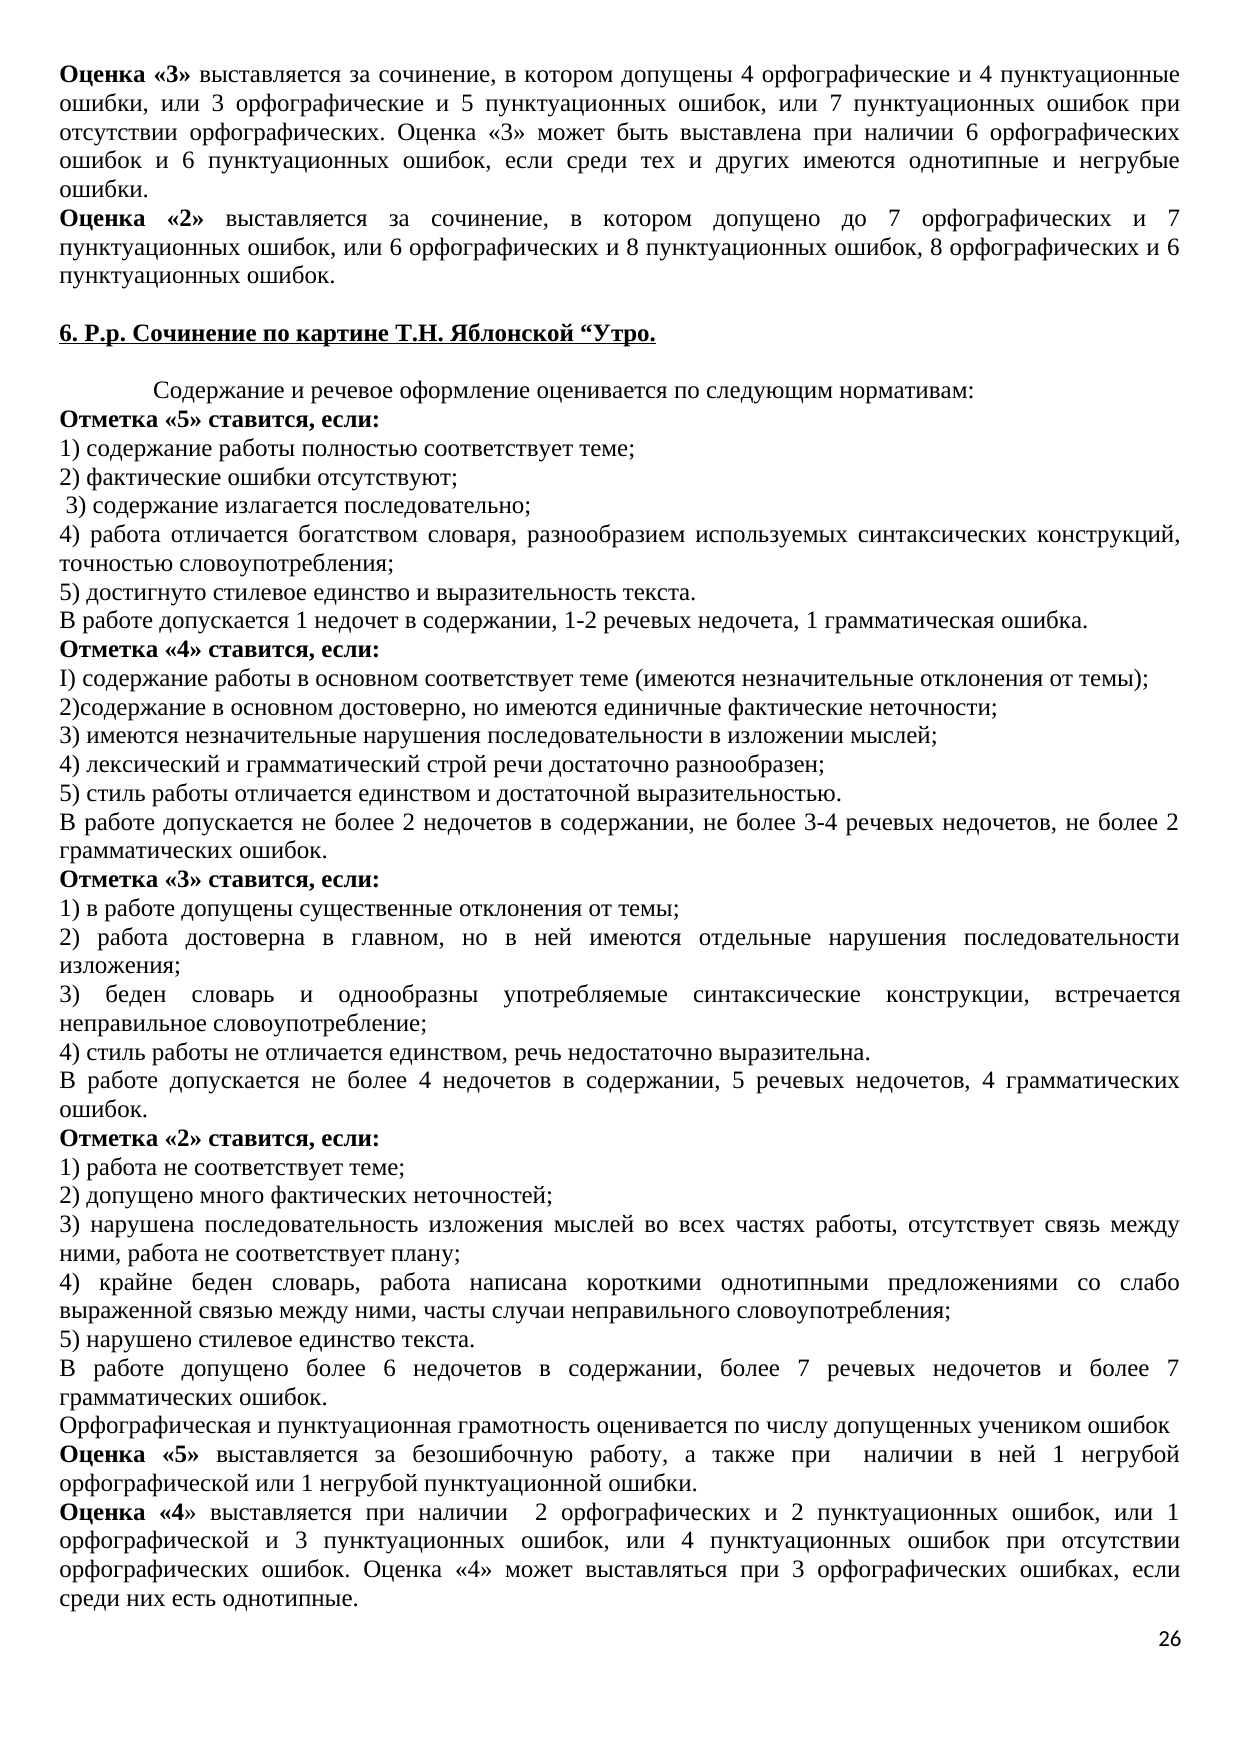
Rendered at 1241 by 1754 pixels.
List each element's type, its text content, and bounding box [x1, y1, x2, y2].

text 5) стиль работы отличается единством и достаточной выразительностью. [59, 778, 1181, 807]
text Оценка «2» выставляется за сочинение, в котором допущено до 7 орфографических и 7 пунктуационных ошибок, или 6 орфографических и 8 пунктуационных ошибок, 8 орфографических и 6 пунктуационных ошибок. [59, 203, 1181, 289]
text 4) работа отличается богатством словаря, разнообразием используемых синтаксических конструкций, точностью словоупотребления; [59, 519, 1181, 577]
text 2) допущено много фактических неточностей; [59, 1180, 1181, 1209]
text 2) фактические ошибки отсутствуют; [59, 462, 1181, 490]
text 6. Р.р. Сочинение по картине Т.Н. Яблонской “Утро. [59, 318, 1181, 347]
text Отметка «5» ставится, если: [59, 404, 1181, 433]
text 2) работа достоверна в главном, но в ней имеются отдельные нарушения последовательности изложения; [59, 922, 1181, 979]
text 5) нарушено стилевое единство текста. [59, 1324, 1181, 1353]
text В работе допускается не более 4 недочетов в содержании, 5 речевых недочетов, 4 грамматических ошибок. [59, 1065, 1181, 1123]
text 2)содержание в основном достоверно, но имеются единичные фактические неточности; [59, 692, 1181, 720]
text Оценка «3» выставляется за сочинение, в котором допущены 4 орфографические и 4 пунктуационные ошибки, или 3 орфографические и 5 пунктуационных ошибок, или 7 пунктуационных ошибок при отсутствии орфографических. Оценка «3» может быть выставлена при наличии 6 орфографических ошибок и 6 пунктуационных ошибок, если среди тех и других имеются однотипные и негрубые ошибки. [59, 59, 1181, 203]
text 4) лексический и грамматический строй речи достаточно разнообразен; [59, 749, 1181, 778]
text 1) работа не соответствует теме; [59, 1152, 1181, 1180]
text 1) в работе допущены существенные отклонения от темы; [59, 893, 1181, 922]
text Отметка «4» ставится, если: [59, 634, 1181, 663]
text I) содержание работы в основном соответствует теме (имеются незначительные отклонения от темы); [59, 663, 1181, 692]
text 3) нарушена последовательность изложения мыслей во всех частях работы, отсутствует связь между ними, работа не соответствует плану; [59, 1209, 1181, 1267]
text Содержание и речевое оформление оценивается по следующим нормативам: [97, 375, 1181, 404]
text 4) крайне беден словарь, работа написана короткими однотипными предложениями со слабо выраженной связью между ними, часты случаи неправильного словоупотребления; [59, 1267, 1181, 1324]
text 3) беден словарь и однообразны употребляемые синтаксические конструкции, встречается неправильное словоупотребление; [59, 979, 1181, 1037]
text В работе допущено более 6 недочетов в содержании, более 7 речевых недочетов и более 7 грамматических ошибок. [59, 1353, 1181, 1410]
text 4) стиль работы не отличается единством, речь недостаточно выразительна. [59, 1037, 1181, 1065]
text Оценка «4» выставляется при наличии 2 орфографических и 2 пунктуационных ошибок, или 1 орфографической и 3 пунктуационных ошибок, или 4 пунктуационных ошибок при отсутствии орфографических ошибок. Оценка «4» может выставляться при 3 орфографических ошибках, если среди них есть однотипные. [59, 1497, 1181, 1612]
text 3) имеются незначительные нарушения последовательности в изложении мыслей; [59, 720, 1181, 749]
text Отметка «3» ставится, если: [59, 864, 1181, 893]
text 5) достигнуто стилевое единство и выразительность текста. [59, 577, 1181, 605]
text Отметка «2» ставится, если: [59, 1123, 1181, 1152]
text Орфографическая и пунктуационная грамотность оценивается по числу допущенных учеником ошибок [59, 1410, 1181, 1439]
text 3) содержание излагается последовательно; [59, 490, 1181, 519]
text В работе допускается не более 2 недочетов в содержании, не более 3-4 речевых недочетов, не более 2 грамматических ошибок. [59, 807, 1181, 864]
text Оценка «5» выставляется за безошибочную работу, а также при наличии в ней 1 негрубой орфографической или 1 негрубой пунктуационной ошибки. [59, 1439, 1181, 1497]
text В работе допускается 1 недочет в содержании, 1-2 речевых недочета, 1 грамматическая ошибка. [59, 605, 1181, 634]
text 1) содержание работы полностью соответствует теме; [59, 433, 1181, 462]
